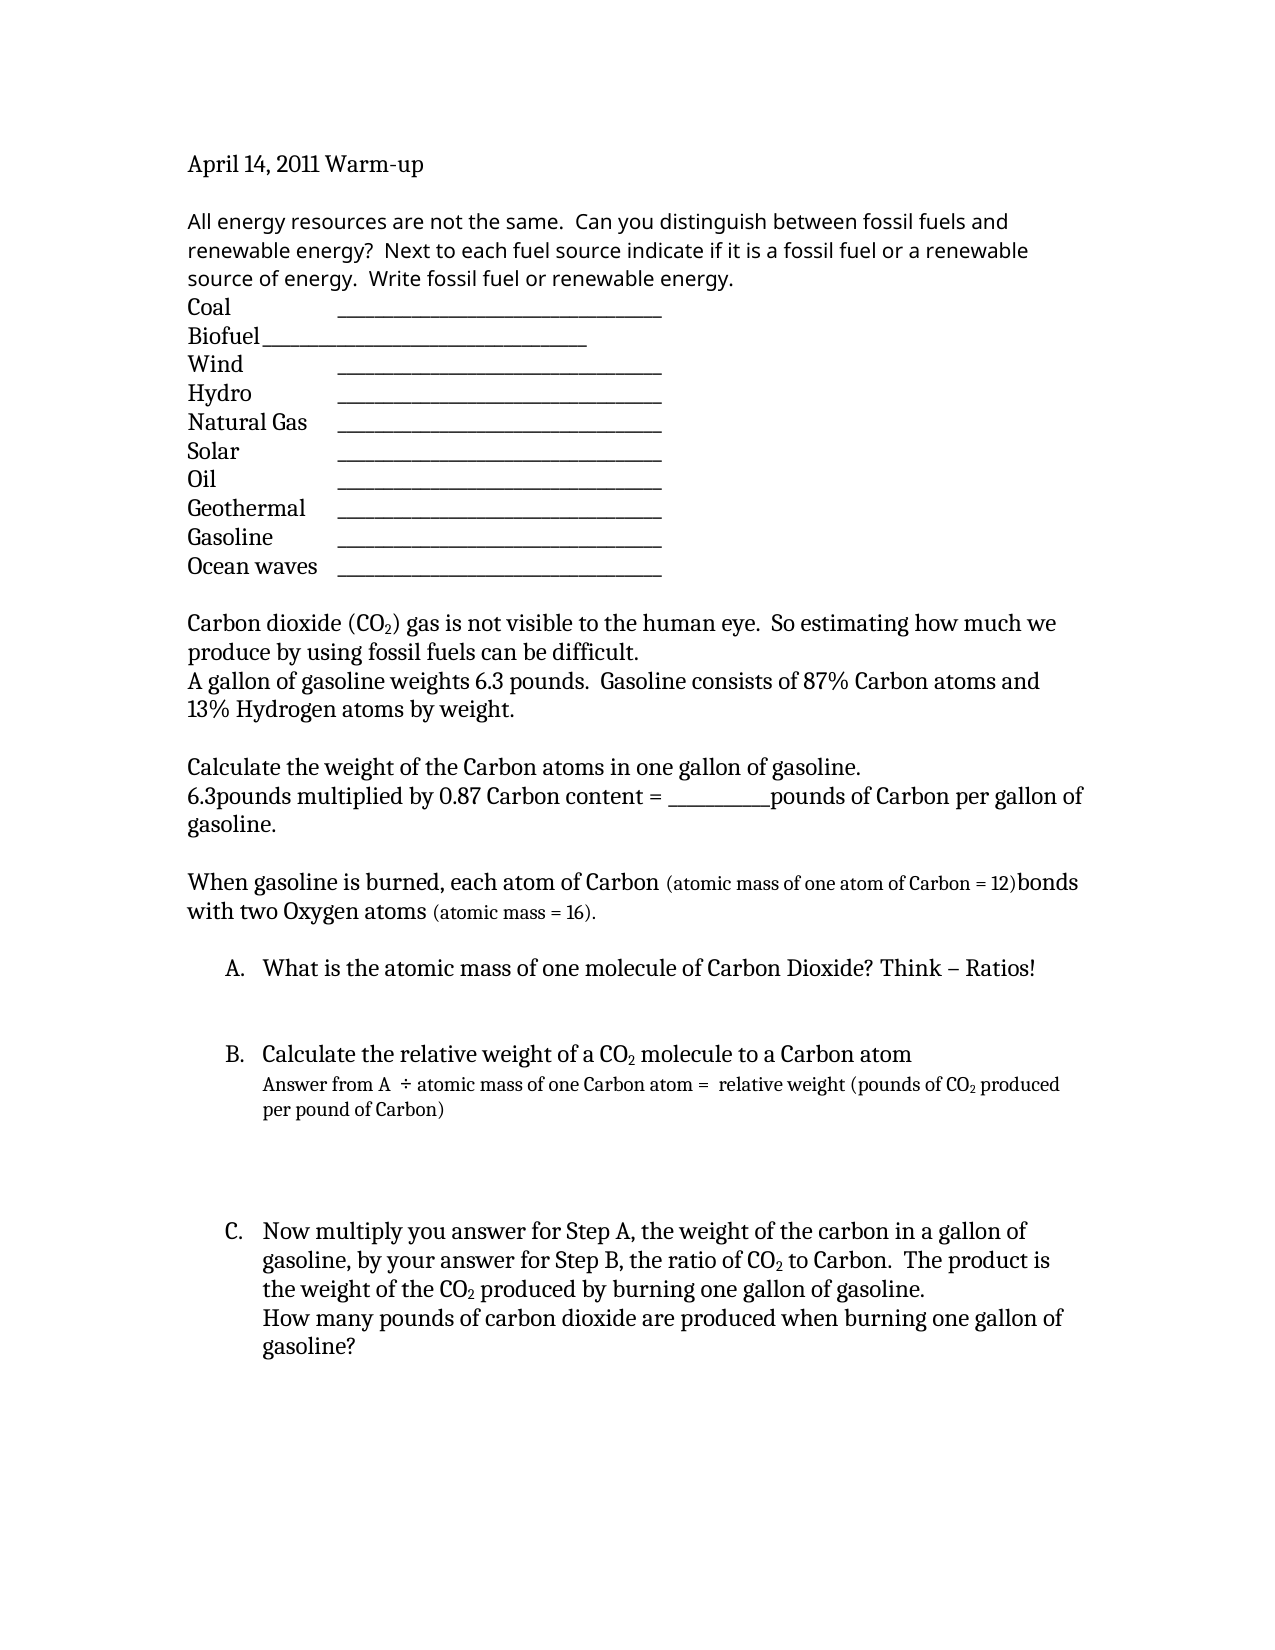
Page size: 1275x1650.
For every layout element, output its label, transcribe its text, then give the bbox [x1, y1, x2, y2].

text Biofuel ___________________________________ [187, 322, 1087, 350]
list How many pounds of carbon dioxide are produced when burning one gallon of gasoline? [262, 1303, 1087, 1361]
text Geothermal ___________________________________ [187, 494, 1087, 523]
text April 14, 2011 Warm-up [187, 150, 1087, 179]
text All energy resources are not the same. Can you distinguish between fossil fuels and renewable energy? Next to each fuel source indicate if it is a fossil fuel or a renewable source of energy. Write fossil fuel or renewable energy. [187, 207, 1087, 293]
text A gallon of gasoline weights 6.3 pounds. Gasoline consists of 87% Carbon atoms and 13% Hydrogen atoms by weight. [187, 667, 1087, 724]
text Solar ___________________________________ [187, 437, 1087, 465]
text Oil ___________________________________ [187, 465, 1087, 494]
text Wind ___________________________________ [187, 350, 1087, 379]
text Natural Gas ___________________________________ [187, 408, 1087, 437]
list Answer from A ÷ atomic mass of one Carbon atom = relative weight (pounds of CO2 produced per pound of Carbon) [262, 1069, 1087, 1121]
text Calculate the weight of the Carbon atoms in one gallon of gasoline. [187, 753, 1087, 782]
list Calculate the relative weight of a CO2 molecule to a Carbon atom [225, 1040, 1087, 1069]
text Hydro ___________________________________ [187, 379, 1087, 408]
text Ocean waves ___________________________________ [187, 552, 1087, 580]
text Gasoline ___________________________________ [187, 523, 1087, 552]
text 6.3pounds multiplied by 0.87 Carbon content = ___________pounds of Carbon per gallon of gasoline. [187, 782, 1087, 839]
list Now multiply you answer for Step A, the weight of the carbon in a gallon of gasoline, by your answer for Step B, the ratio of CO2 to Carbon. The product is the weight of the CO2 produced by burning one gallon of gasoline. [225, 1217, 1087, 1303]
text Coal ___________________________________ [187, 293, 1087, 322]
text When gasoline is burned, each atom of Carbon (atomic mass of one atom of Carbon = 12)bonds with two Oxygen atoms (atomic mass = 16). [187, 868, 1087, 925]
list What is the atomic mass of one molecule of Carbon Dioxide? Think – Ratios! [225, 954, 1087, 983]
text Carbon dioxide (CO2) gas is not visible to the human eye. So estimating how much we produce by using fossil fuels can be difficult. [187, 609, 1087, 667]
